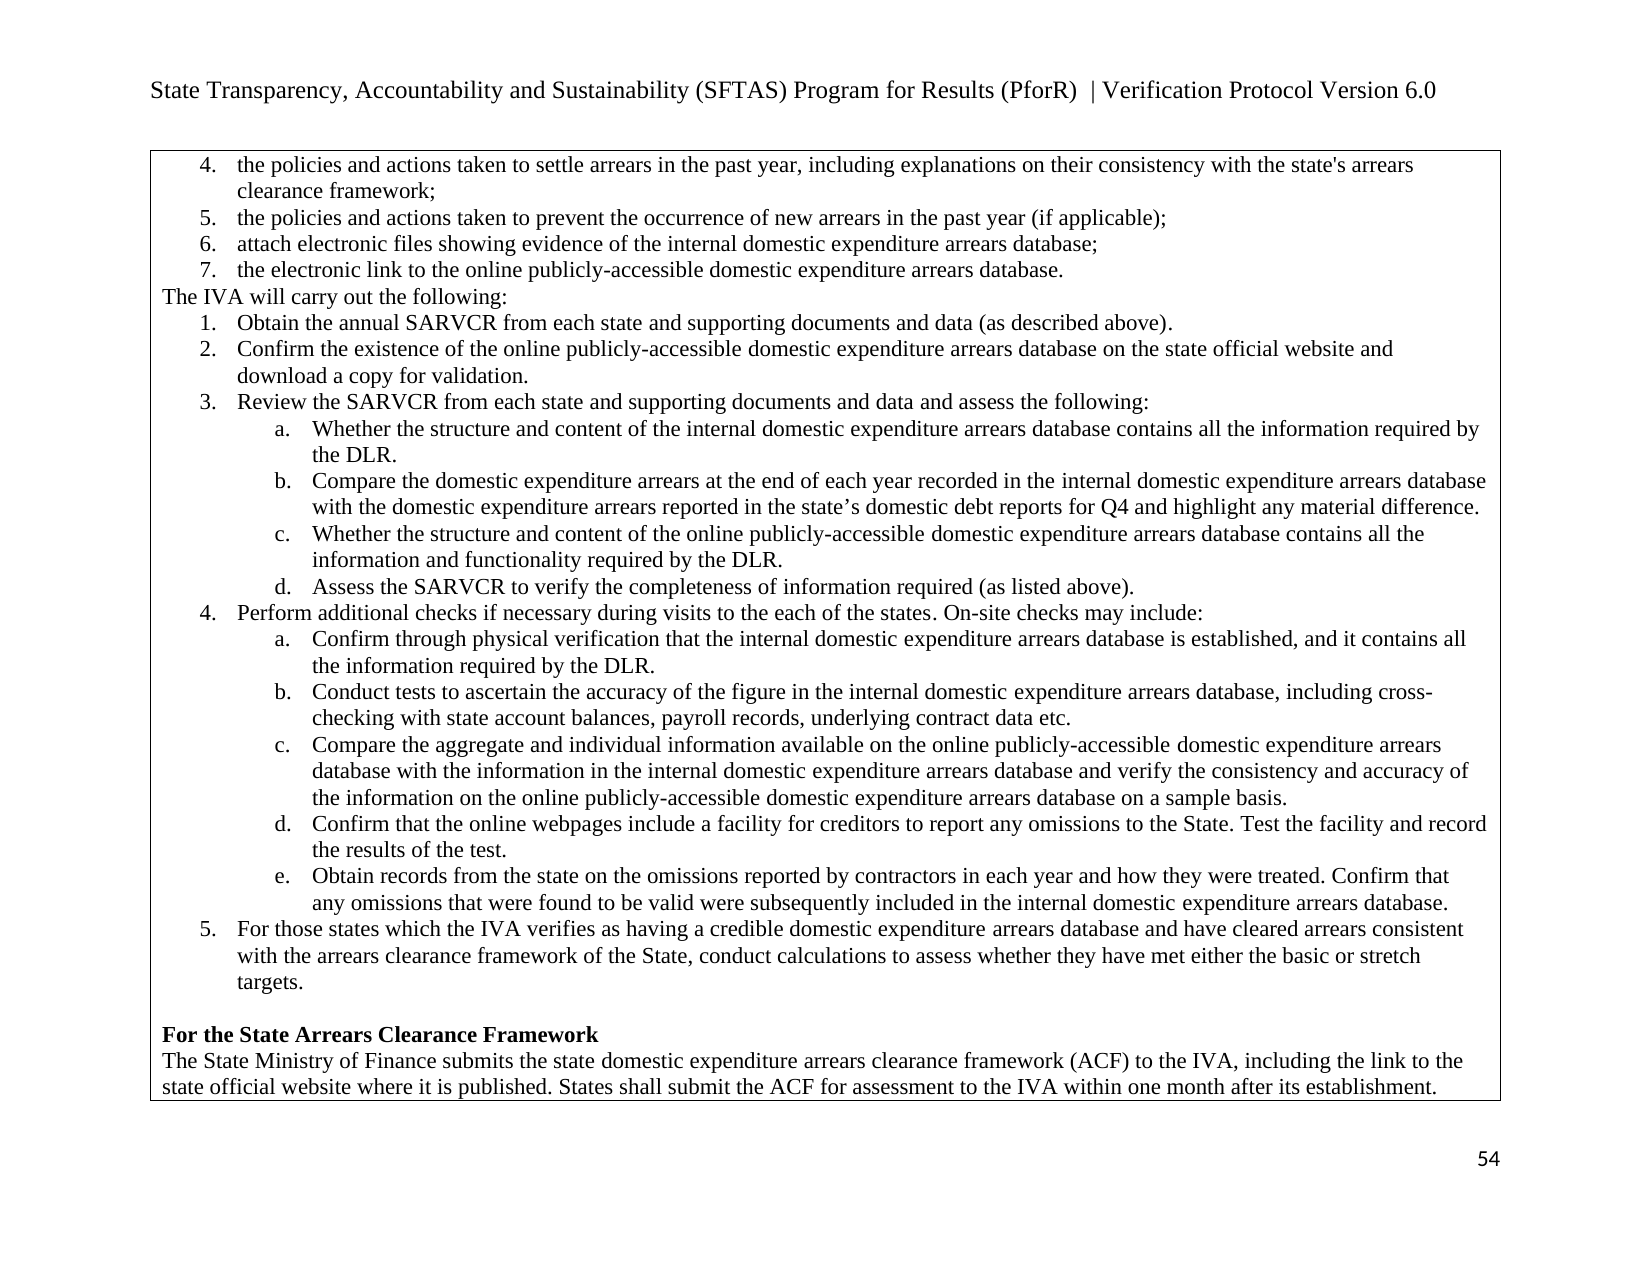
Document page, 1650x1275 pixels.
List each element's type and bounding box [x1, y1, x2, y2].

table_cell [151, 151, 1500, 1100]
